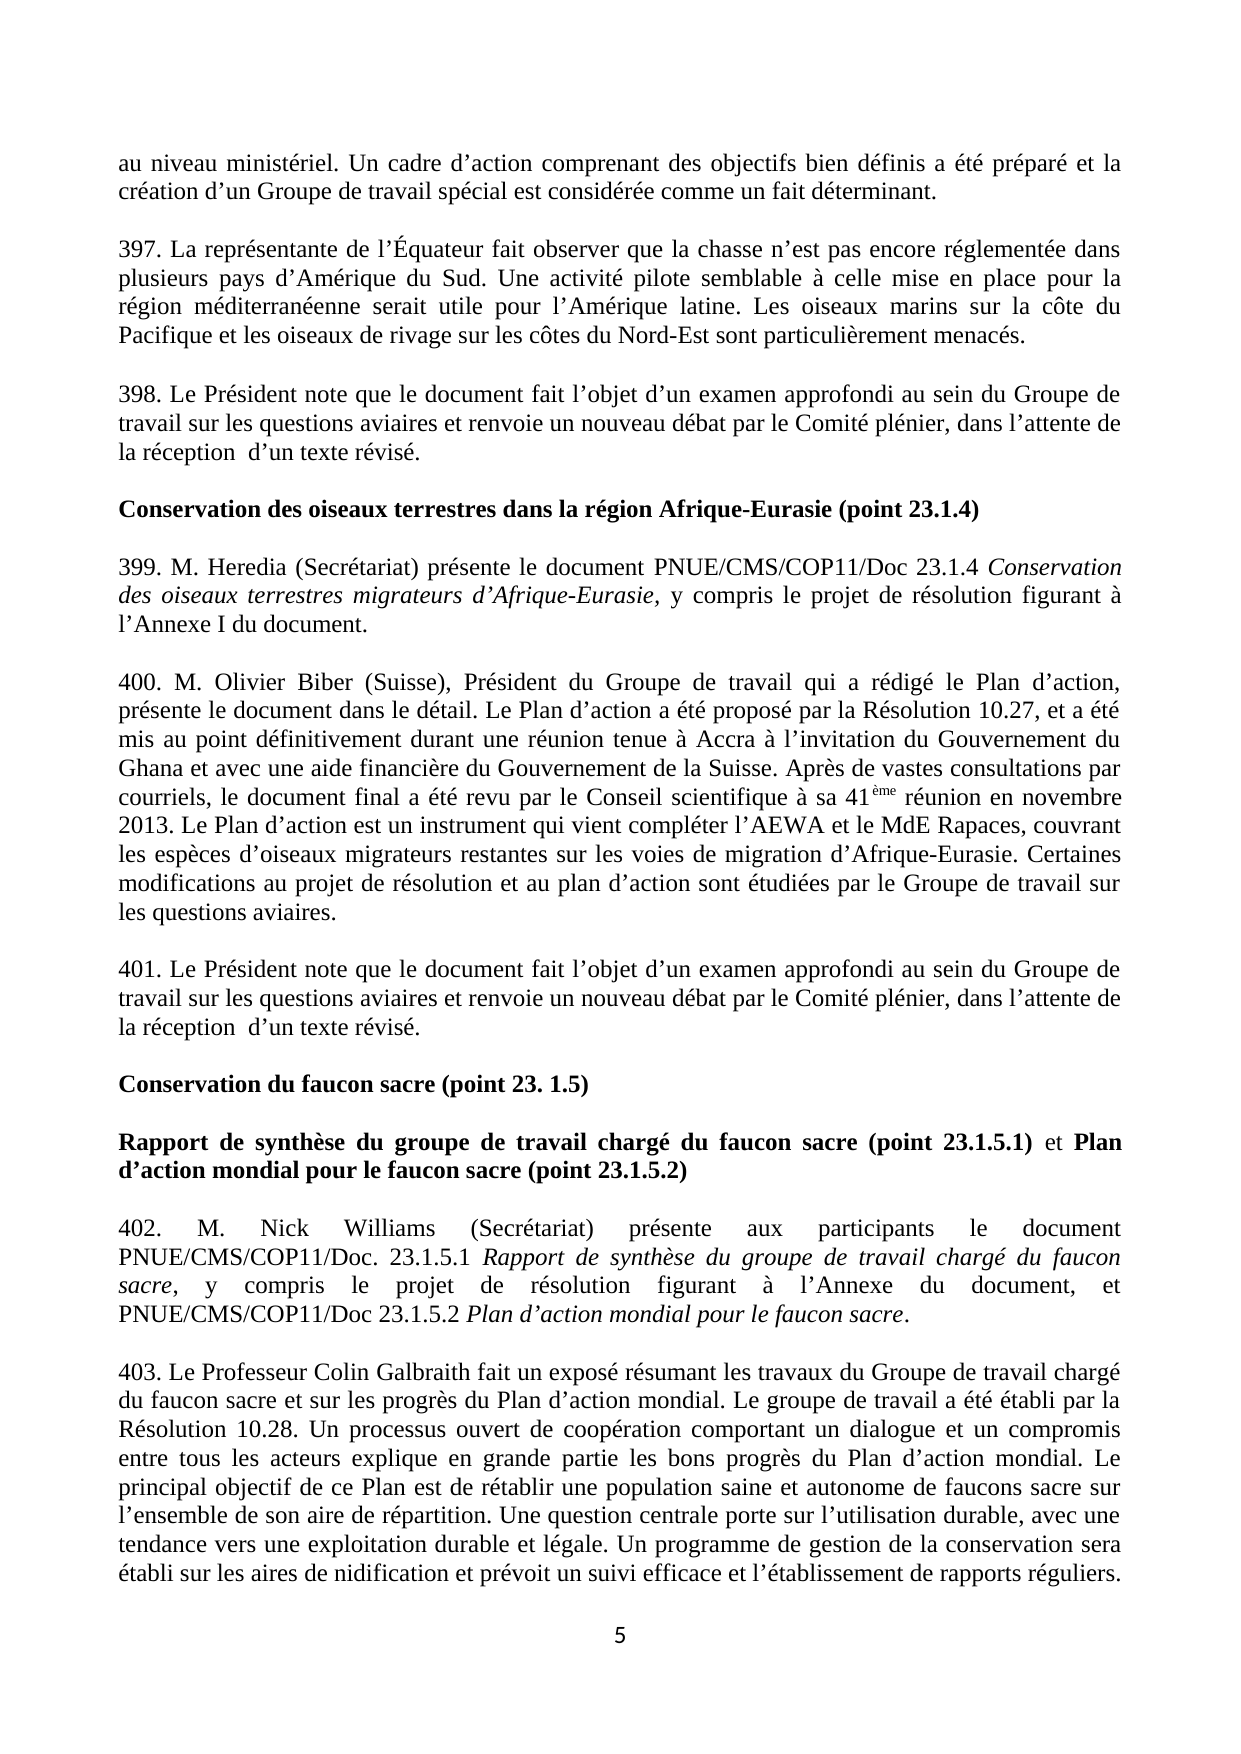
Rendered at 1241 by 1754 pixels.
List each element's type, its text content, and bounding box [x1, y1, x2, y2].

text Rapport de synthèse du groupe de travail chargé du faucon sacre (point 23.1.5.1) et Plan d’action mondial pour le faucon sacre (point 23.1.5.2) [118, 1127, 1122, 1184]
text 400. M. Olivier Biber (Suisse), Président du Groupe de travail qui a rédigé le Plan d’action, présente le document dans le détail. Le Plan d’action a été proposé par la Résolution 10.27, et a été mis au point définitivement durant une réunion tenue à Accra à l’invitation du Gouvernement du Ghana et avec une aide financière du Gouvernement de la Suisse. Après de vastes consultations par courriels, le document final a été revu par le Conseil scientifique à sa 41ème réunion en novembre 2013. Le Plan d’action est un instrument qui vient compléter l’AEWA et le MdE Rapaces, couvrant les espèces d’oiseaux migrateurs restantes sur les voies de migration d’Afrique-Eurasie. Certaines modifications au projet de résolution et au plan d’action sont étudiées par le Groupe de travail sur les questions aviaires. [118, 667, 1122, 926]
text 399. M. Heredia (Secrétariat) présente le document PNUE/CMS/COP11/Doc 23.1.4 Conservation des oiseaux terrestres migrateurs d’Afrique-Eurasie, y compris le projet de résolution figurant à l’Annexe I du document. [118, 552, 1122, 638]
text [118, 1357, 1122, 1587]
text Conservation du faucon sacre (point 23. 1.5) [118, 1069, 1122, 1098]
text 401. Le Président note que le document fait l’objet d’un examen approfondi au sein du Groupe de travail sur les questions aviaires et renvoie un nouveau débat par le Comité plénier, dans l’attente de la réception d’un texte révisé. [118, 954, 1122, 1041]
text Conservation des oiseaux terrestres dans la région Afrique-Eurasie (point 23.1.4) [118, 494, 1122, 523]
text 397. La représentante de l’Équateur fait observer que la chasse n’est pas encore réglementée dans plusieurs pays d’Amérique du Sud. Une activité pilote semblable à celle mise en place pour la région méditerranéenne serait utile pour l’Amérique latine. Les oiseaux marins sur la côte du Pacifique et les oiseaux de rivage sur les côtes du Nord-Est sont particulièrement menacés. [118, 234, 1122, 349]
text 398. Le Président note que le document fait l’objet d’un examen approfondi au sein du Groupe de travail sur les questions aviaires et renvoie un nouveau débat par le Comité plénier, dans l’attente de la réception d’un texte révisé. [118, 379, 1122, 466]
text 402. M. Nick Williams (Secrétariat) présente aux participants le document PNUE/CMS/COP11/Doc. 23.1.5.1 Rapport de synthèse du groupe de travail chargé du faucon sacre, y compris le projet de résolution figurant à l’Annexe du document, et PNUE/CMS/COP11/Doc 23.1.5.2 Plan d’action mondial pour le faucon sacre. [118, 1213, 1122, 1328]
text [118, 148, 1122, 205]
